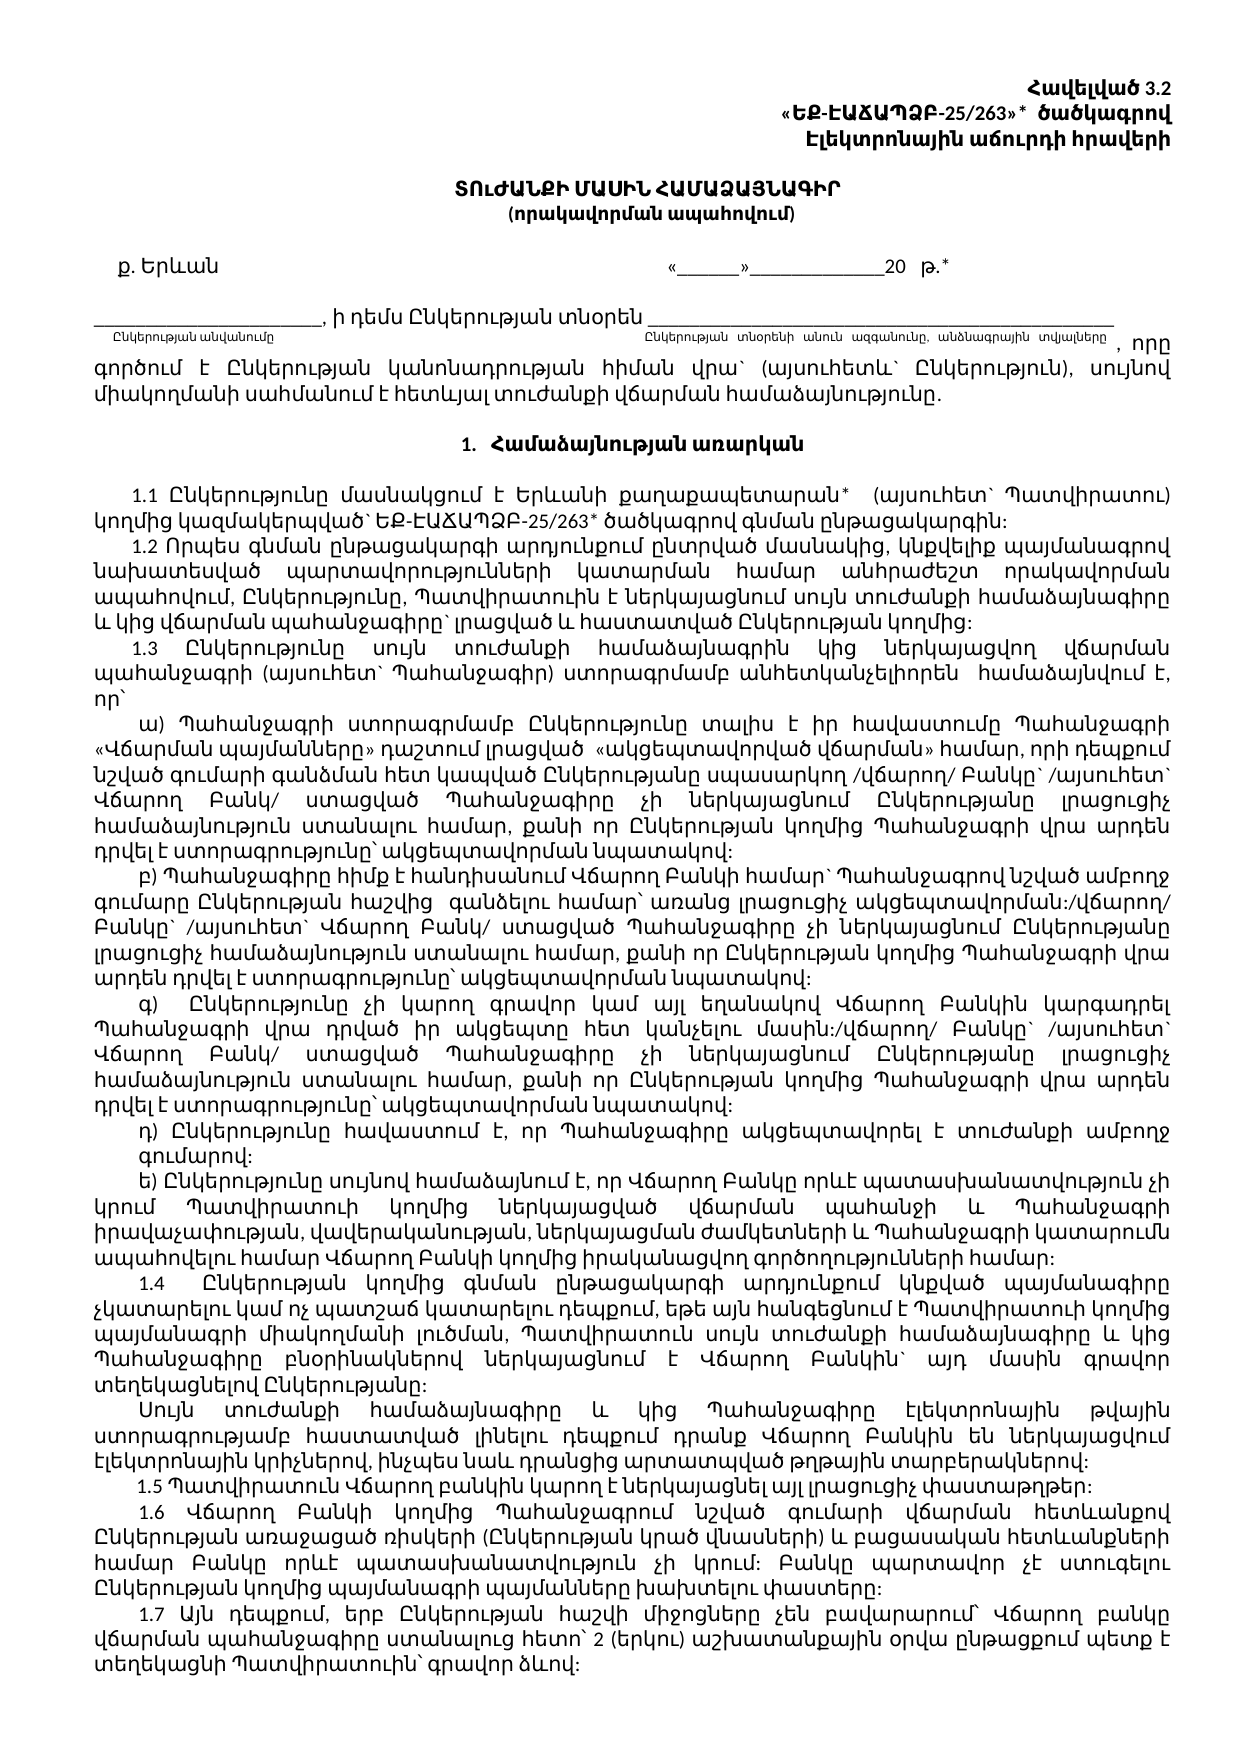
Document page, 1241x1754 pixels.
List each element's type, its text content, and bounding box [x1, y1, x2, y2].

text ______________________, ի դեմս Ընկերության տնօրեն _____________________________________________ [94, 304, 1171, 330]
text ք. Երևան «______»_____________20 թ.* [94, 254, 1171, 279]
text 1.1 Ընկերությունը մասնակցում է Երևանի քաղաքապետարան* (այսուհետ` Պատվիրատու) կողմից կազմակերպված` ԵՔ-ԷԱՃԱՊՁԲ-25/263* ծածկագրով գնման ընթացակարգին: [94, 482, 1171, 533]
text 1.2 Որպես գնման ընթացակարգի արդյունքում ընտրված մասնակից, կնքվելիք պայմանագրով նախատեսված պարտավորությունների կատարման համար անհրաժեշտ որակավորման ապահովում, Ընկերությունը, Պատվիրատուին է ներկայացնում սույն տուժանքի համաձայնագիրը և կից վճարման պահանջագիրը` լրացված և հաստատված Ընկերության կողմից: [94, 533, 1171, 635]
text 1.4 Ընկերության կողմից գնման ընթացակարգի արդյունքում կնքված պայմանագիրը չկատարելու կամ ոչ պատշաճ կատարելու դեպքում, եթե այն հանգեցնում է Պատվիրատուի կողմից պայմանագրի միակողմանի լուծման, Պատվիրատուն սույն տուժանքի համաձայնագիրը և կից Պահանջագիրը բնօրինակներով ներկայացնում է Վճարող Բանկին` այդ մասին գրավոր տեղեկացնելով Ընկերությանը: [94, 1270, 1171, 1397]
text դ) Ընկերությունը հավաստում է, որ Պահանջագիրը ակցեպտավորել է տուժանքի ամբողջ գումարով: [138, 1118, 1171, 1169]
text բ) Պահանջագիրը հիմք է հանդիսանում Վճարող Բանկի համար` Պահանջագրով նշված ամբողջ գումարը Ընկերության հաշվից գանձելու համար՝ առանց լրացուցիչ ակցեպտավորման:/վճարող/ Բանկը` /այսուհետ` Վճարող Բանկ/ ստացված Պահանջագիրը չի ներկայացնում Ընկերությանը լրացուցիչ համաձայնություն ստանալու համար, քանի որ Ընկերության կողմից Պահանջագրի վրա արդեն դրվել է ստորագրությունը՝ ակցեպտավորման նպատակով: [94, 864, 1171, 991]
text 1.5 Պատվիրատուն Վճարող բանկին կարող է ներկայացնել այլ լրացուցիչ փաստաթղթեր: [94, 1474, 1171, 1499]
text Ընկերության անվանումը Ընկերության տնօրենի անուն ազգանունը, անձնագրային տվյալները , որը գործում է Ընկերության կանոնադրության հիման վրա` (այսուհետև` Ընկերություն), սույնով միակողմանի սահմանում է հետևյալ տուժանքի վճարման համաձայնությունը. [94, 330, 1171, 406]
text (որակավորման ապահովում) [94, 202, 1171, 225]
text գ) Ընկերությունը չի կարող գրավոր կամ այլ եղանակով Վճարող Բանկին կարգադրել Պահանջագրի վրա դրված իր ակցեպտը հետ կանչելու մասին:/վճարող/ Բանկը` /այսուհետ` Վճարող Բանկ/ ստացված Պահանջագիրը չի ներկայացնում Ընկերությանը լրացուցիչ համաձայնություն ստանալու համար, քանի որ Ընկերության կողմից Պահանջագրի վրա արդեն դրվել է ստորագրությունը՝ ակցեպտավորման նպատակով: [94, 991, 1171, 1118]
text 1.6 Վճարող Բանկի կողմից Պահանջագրում նշված գումարի վճարման հետևանքով Ընկերության առաջացած ռիսկերի (Ընկերության կրած վնասների) և բացասական հետևանքների համար Բանկը որևէ պատասխանատվություն չի կրում: Բանկը պարտավոր չէ ստուգելու Ընկերության կողմից պայմանագրի պայմանները խախտելու փաստերը: [94, 1499, 1171, 1601]
text Էլեկտրոնային աճուրդի հրավերի [94, 126, 1171, 151]
text 1.7 Այն դեպքում, երբ Ընկերության հաշվի միջոցները չեն բավարարում՝ Վճարող բանկը վճարման պահանջագիրը ստանալուց հետո՝ 2 (երկու) աշխատանքային օրվա ընթացքում պետք է տեղեկացնի Պատվիրատուին՝ գրավոր ձևով: [94, 1601, 1171, 1677]
text «ԵՔ-ԷԱՃԱՊՁԲ-25/263»* ծածկագրով [94, 100, 1171, 126]
text 1.3 Ընկերությունը սույն տուժանքի համաձայնագրին կից ներկայացվող վճարման պահանջագրի (այսուհետ` Պահանջագիր) ստորագրմամբ անհետկանչելիորեն համաձայնվում է, որ՝ [94, 635, 1171, 711]
text ՏՈւԺԱՆՔԻ ՄԱՍԻՆ ՀԱՄԱՁԱՅՆԱԳԻՐ [94, 177, 1171, 202]
text Հավելված 3.2 [94, 75, 1171, 100]
text ա) Պահանջագրի ստորագրմամբ Ընկերությունը տալիս է իր հավաստումը Պահանջագրի «Վճարման պայմանները» դաշտում լրացված «ակցեպտավորված վճարման» համար, որի դեպքում նշված գումարի գանձման հետ կապված Ընկերությանը սպասարկող /վճարող/ Բանկը` /այսուհետ` Վճարող Բանկ/ ստացված Պահանջագիրը չի ներկայացնում Ընկերությանը լրացուցիչ համաձայնություն ստանալու համար, քանի որ Ընկերության կողմից Պահանջագրի վրա արդեն դրվել է ստորագրությունը՝ ակցեպտավորման նպատակով: [94, 711, 1171, 864]
text 1. Համաձայնության առարկան [94, 432, 1171, 457]
text ե) Ընկերությունը սույնով համաձայնում է, որ Վճարող Բանկը որևէ պատասխանատվություն չի կրում Պատվիրատուի կողմից ներկայացված վճարման պահանջի և Պահանջագրի իրավաչափության, վավերականության, ներկայացման ժամկետների և Պահանջագրի կատարումն ապահովելու համար Վճարող Բանկի կողմից իրականացվող գործողությունների համար: [94, 1169, 1171, 1270]
text Սույն տուժանքի համաձայնագիրը և կից Պահանջագիրը էլեկտրոնային թվային ստորագրությամբ հաստատված լինելու դեպքում դրանք Վճարող Բանկին են ներկայացվում էլեկտրոնային կրիչներով, ինչպես նաև դրանցից արտատպված թղթային տարբերակներով: [94, 1397, 1171, 1474]
